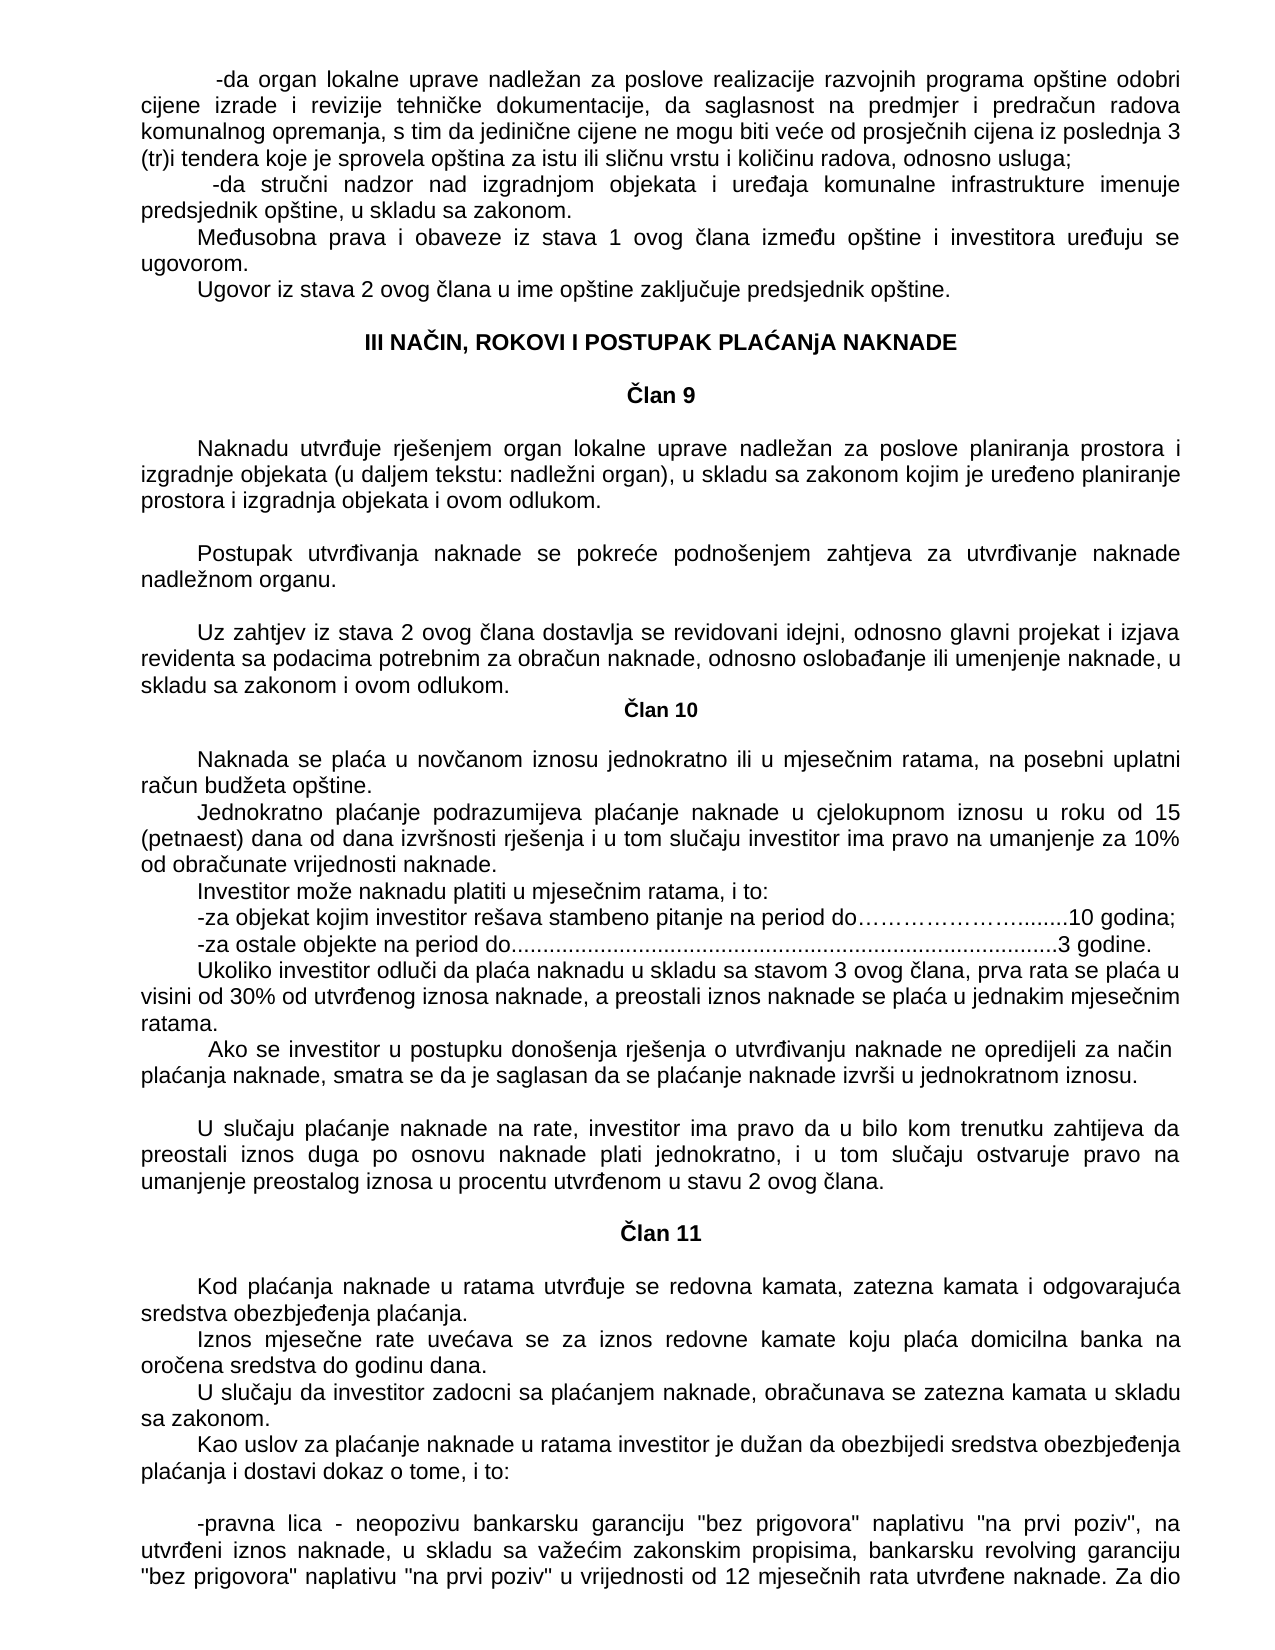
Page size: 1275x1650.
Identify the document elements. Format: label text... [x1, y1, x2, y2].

text Član 9 [141, 382, 1181, 408]
text Uz zahtjev iz stava 2 ovog člana dostavlja se revidovani idejni, odnosno glavni projekat i izjava revidenta sa podacima potrebnim za obračun naknade, odnosno oslobađanje ili umenjenje naknade, u skladu sa zakonom i ovom odlukom. [141, 619, 1181, 698]
text Član 11 [141, 1220, 1181, 1247]
text U slučaju plaćanje naknade na rate, investitor ima pravo da u bilo kom trenutku zahtijeva da preostali iznos duga po osnovu naknade plati jednokratno, i u tom slučaju ostvaruje pravo na umanjenje preostalog iznosa u procentu utvrđenom u stavu 2 ovog člana. [141, 1115, 1181, 1194]
text -da stručni nadzor nad izgradnjom objekata i uređaja komunalne infrastrukture imenuje predsjednik opštine, u skladu sa zakonom. [141, 171, 1181, 224]
text U slučaju da investitor zadocni sa plaćanjem naknade, obračunava se zatezna kamata u skladu sa zakonom. [141, 1378, 1181, 1431]
text Kao uslov za plaćanje naknade u ratama investitor je dužan da obezbijedi sredstva obezbjeđenja plaćanja i dostavi dokaz o tome, i to: [141, 1431, 1181, 1484]
text -za ostale objekte na period do......................................................................................3 godine. [141, 931, 1181, 957]
text Investitor može naknadu platiti u mjesečnim ratama, i to: [141, 878, 1181, 904]
text Jednokratno plaćanje podrazumijeva plaćanje naknade u cjelokupnom iznosu u roku od 15 (petnaest) dana od dana izvršnosti rješenja i u tom slučaju investitor ima pravo na umanjenje za 10% od obračunate vrijednosti naknade. [141, 799, 1181, 878]
text Postupak utvrđivanja naknade se pokreće podnošenjem zahtjeva za utvrđivanje naknade nadležnom organu. [141, 540, 1181, 593]
text Iznos mjesečne rate uvećava se za iznos redovne kamate koju plaća domicilna banka na oročena sredstva do godinu dana. [141, 1326, 1181, 1378]
text Ukoliko investitor odluči da plaća naknadu u skladu sa stavom 3 ovog člana, prva rata se plaća u visini od 30% od utvrđenog iznosa naknade, a preostali iznos naknade se plaća u jednakim mjesečnim ratama. [141, 957, 1181, 1036]
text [141, 1510, 1181, 1589]
text Član 10 [141, 698, 1181, 722]
text Međusobna prava i obaveze iz stava 1 ovog člana između opštine i investitora uređuju se ugovorom. [141, 224, 1181, 276]
text III NAČIN, ROKOVI I POSTUPAK PLAĆANjA NAKNADE [141, 329, 1181, 356]
text Naknadu utvrđuje rješenjem organ lokalne uprave nadležan za poslove planiranja prostora i izgradnje objekata (u daljem tekstu: nadležni organ), u skladu sa zakonom kojim je uređeno planiranje prostora i izgradnja objekata i ovom оdlukom. [141, 434, 1181, 514]
text Kod plaćanja naknade u ratama utvrđuje se redovna kamata, zatezna kamata i odgovarajuća sredstva obezbjeđenja plaćanja. [141, 1273, 1181, 1326]
text Naknada se plaća u novčanom iznosu jednokratno ili u mjesečnim ratama, na posebni uplatni račun budžeta opštine. [141, 746, 1181, 799]
text -za objekat kojim investitor rešava stambeno pitanje na period do…………………........10 godina; [141, 904, 1181, 931]
text -da organ lokalne uprave nadležan za poslove realizacije razvojnih programa opštine odobri cijene izrade i revizije tehničke dokumentacije, da saglasnost na predmjer i predračun radova komunalnog opremanja, s tim da jedinične cijene ne mogu biti veće od prosječnih cijena iz poslednja 3 (tr)i tendera koje je sprovela opština za istu ili sličnu vrstu i količinu radova, odnosno usluga; [141, 66, 1181, 171]
text Ako se investitor u postupku donošenja rješenja o utvrđivanju naknade ne opredijeli za način plaćanja naknade, smatra se da je saglasan da se plaćanje naknade izvrši u jednokratnom iznosu. [141, 1036, 1173, 1089]
text Ugovor iz stava 2 ovog člana u ime opštine zaključuje predsjednik opštine. [141, 276, 1181, 303]
